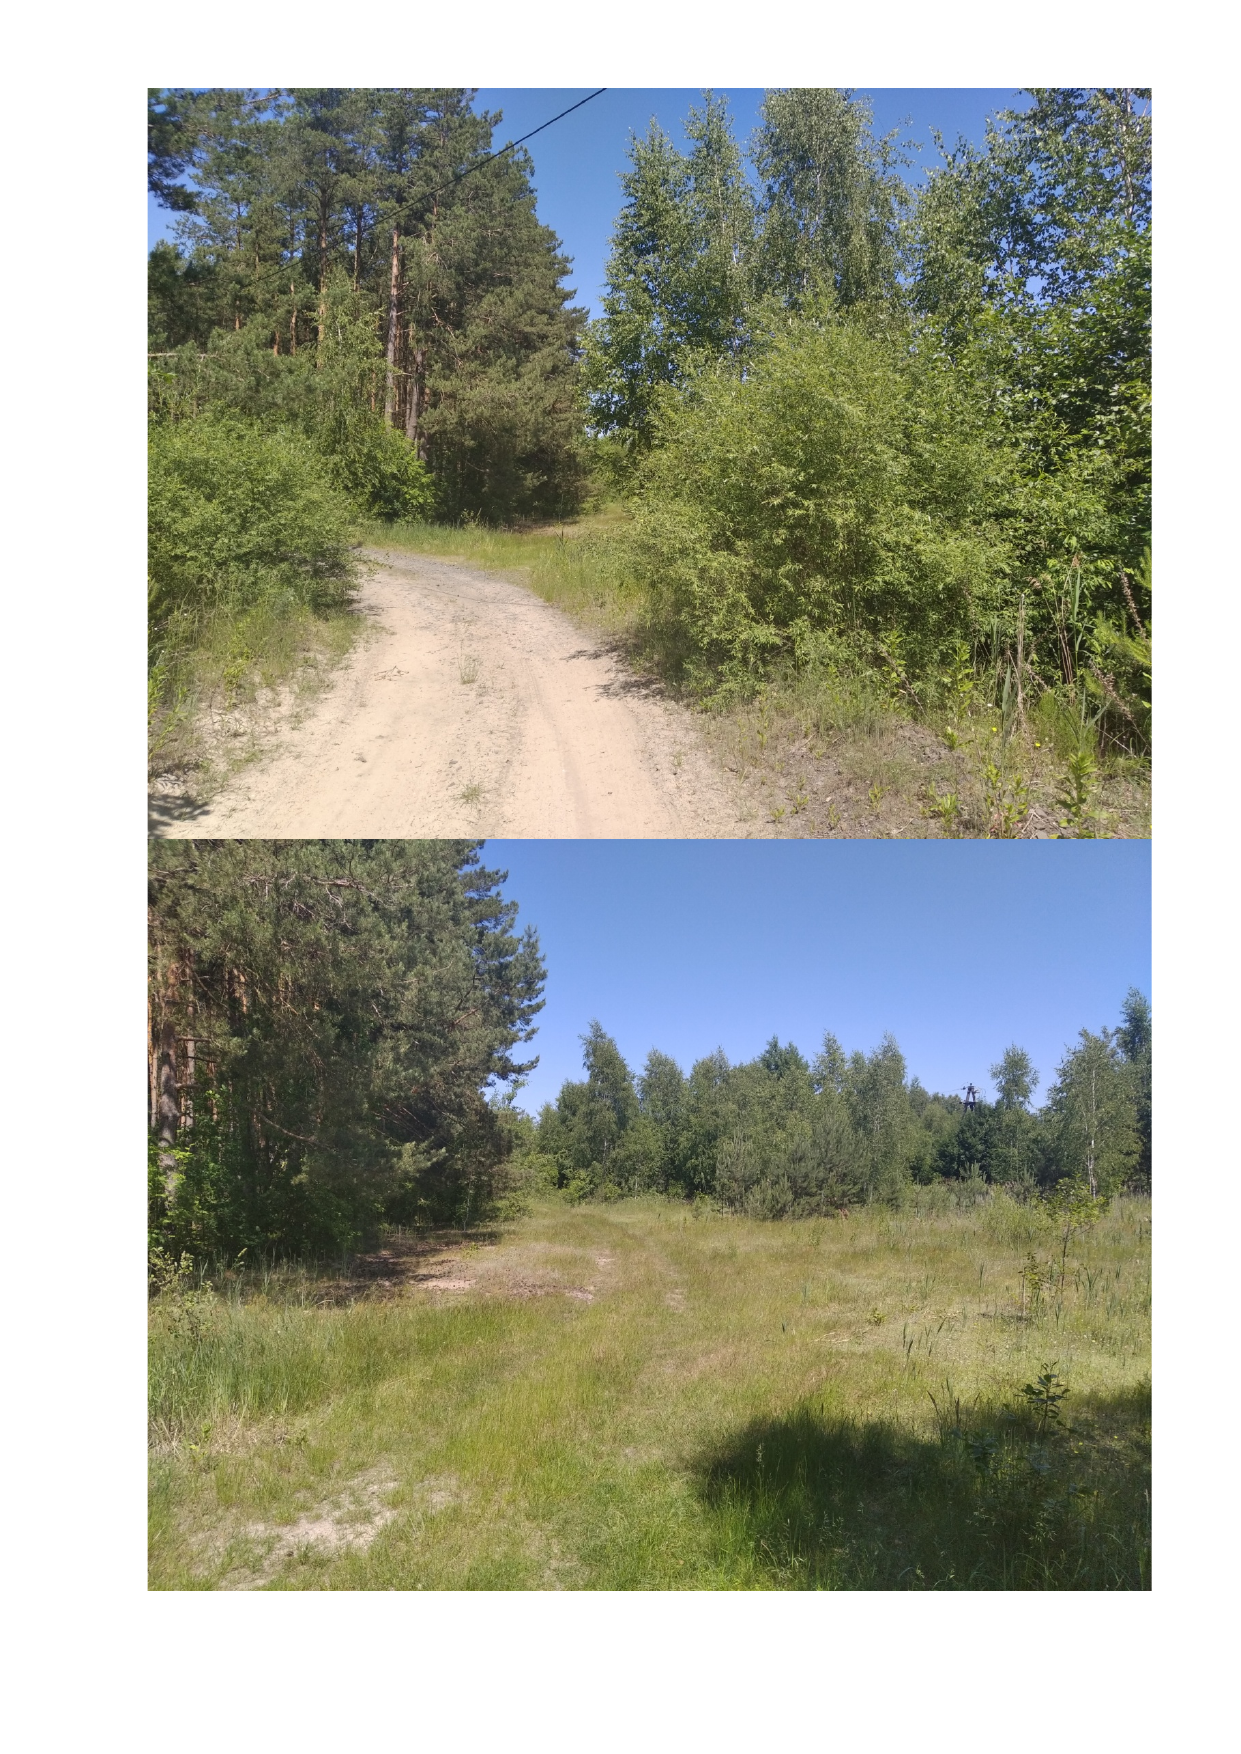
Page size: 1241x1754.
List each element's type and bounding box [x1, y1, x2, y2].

picture [147, 88, 1152, 1591]
